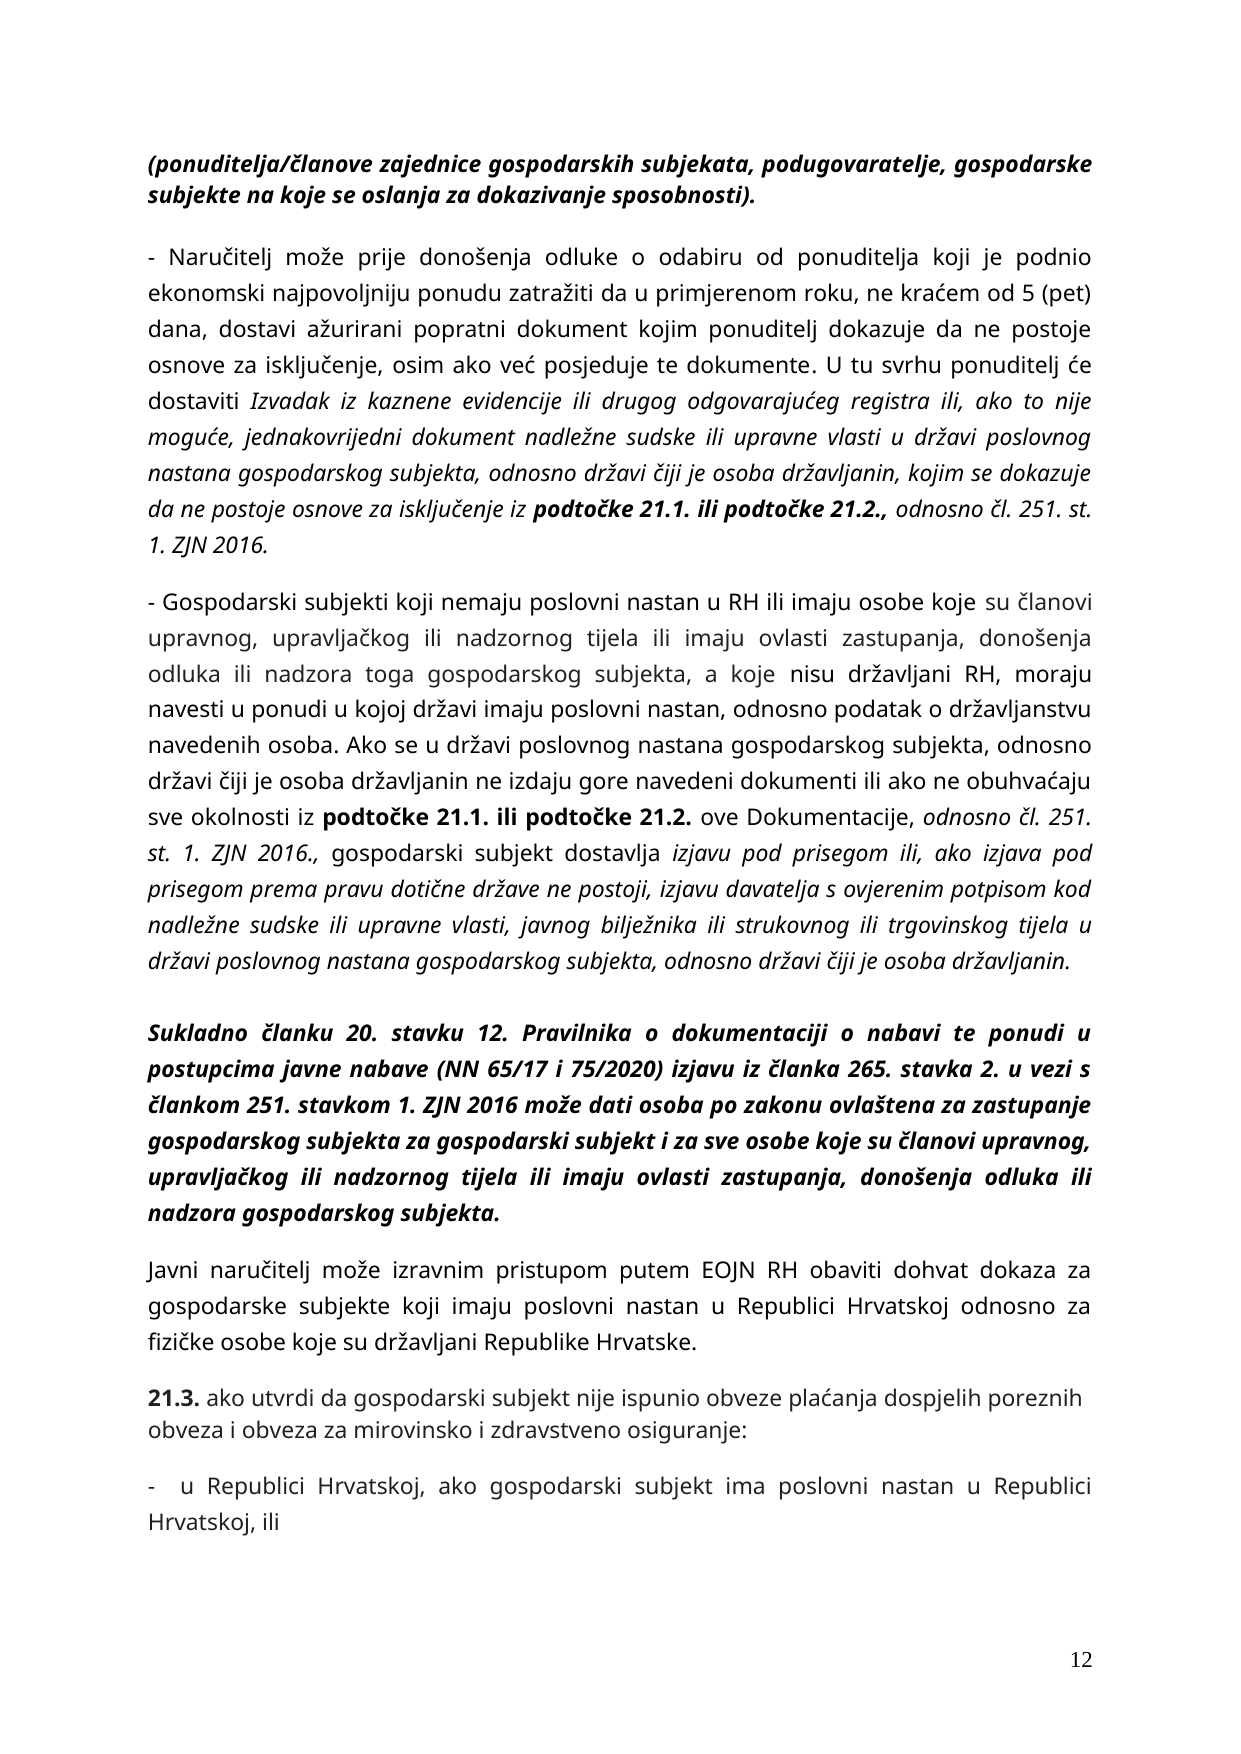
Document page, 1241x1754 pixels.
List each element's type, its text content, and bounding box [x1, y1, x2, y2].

text 21.3. ako utvrdi da gospodarski subjekt nije ispunio obveze plaćanja dospjelih poreznih [148, 1382, 1093, 1413]
text - u Republici Hrvatskoj, ako gospodarski subjekt ima poslovni nastan u Republici Hrvatskoj, ili [148, 1470, 1093, 1537]
text - Gospodarski subjekti koji nemaju poslovni nastan u RH ili imaju osobe koje su članovi upravnog, upravljačkog ili nadzornog tijela ili imaju ovlasti zastupanja, donošenja odluka ili nadzora toga gospodarskog subjekta, a koje nisu državljani RH, moraju navesti u ponudi u kojoj državi imaju poslovni nastan, odnosno podatak o državljanstvu navedenih osoba. Ako se u državi poslovnog nastana gospodarskog subjekta, odnosno državi čiji je osoba državljanin ne izdaju gore navedeni dokumenti ili ako ne obuhvaćaju sve okolnosti iz podtočke 21.1. ili podtočke 21.2. ove Dokumentacije, odnosno čl. 251. st. 1. ZJN 2016., gospodarski subjekt dostavlja izjavu pod prisegom ili, ako izjava pod prisegom prema pravu dotične države ne postoji, izjavu davatelja s ovjerenim potpisom kod nadležne sudske ili upravne vlasti, javnog bilježnika ili strukovnog ili trgovinskog tijela u državi poslovnog nastana gospodarskog subjekta, odnosno državi čiji je osoba državljanin. [148, 586, 1093, 976]
text obveza i obveza za mirovinsko i zdravstveno osiguranje: [148, 1413, 1093, 1445]
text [148, 148, 1093, 210]
text Javni naručitelj može izravnim pristupom putem EOJN RH obaviti dohvat dokaza za gospodarske subjekte koji imaju poslovni nastan u Republici Hrvatskoj odnosno za fizičke osobe koje su državljani Republike Hrvatske. [148, 1254, 1093, 1357]
text Sukladno članku 20. stavku 12. Pravilnika o dokumentaciji o nabavi te ponudi u postupcima javne nabave (NN 65/17 i 75/2020) izjavu iz članka 265. stavka 2. u vezi s člankom 251. stavkom 1. ZJN 2016 može dati osoba po zakonu ovlaštena za zastupanje gospodarskog subjekta za gospodarski subjekt i za sve osobe koje su članovi upravnog, upravljačkog ili nadzornog tijela ili imaju ovlasti zastupanja, donošenja odluka ili nadzora gospodarskog subjekta. [148, 1017, 1093, 1228]
text - Naručitelj može prije donošenja odluke o odabiru od ponuditelja koji je podnio ekonomski najpovoljniju ponudu zatražiti da u primjerenom roku, ne kraćem od 5 (pet) dana, dostavi ažurirani popratni dokument kojim ponuditelj dokazuje da ne postoje osnove za isključenje, osim ako već posjeduje te dokumente. U tu svrhu ponuditelj će dostaviti Izvadak iz kaznene evidencije ili drugog odgovarajućeg registra ili, ako to nije moguće, jednakovrijedni dokument nadležne sudske ili upravne vlasti u državi poslovnog nastana gospodarskog subjekta, odnosno državi čiji je osoba državljanin, kojim se dokazuje da ne postoje osnove za isključenje iz podtočke 21.1. ili podtočke 21.2., odnosno čl. 251. st. 1. ZJN 2016. [148, 241, 1093, 560]
